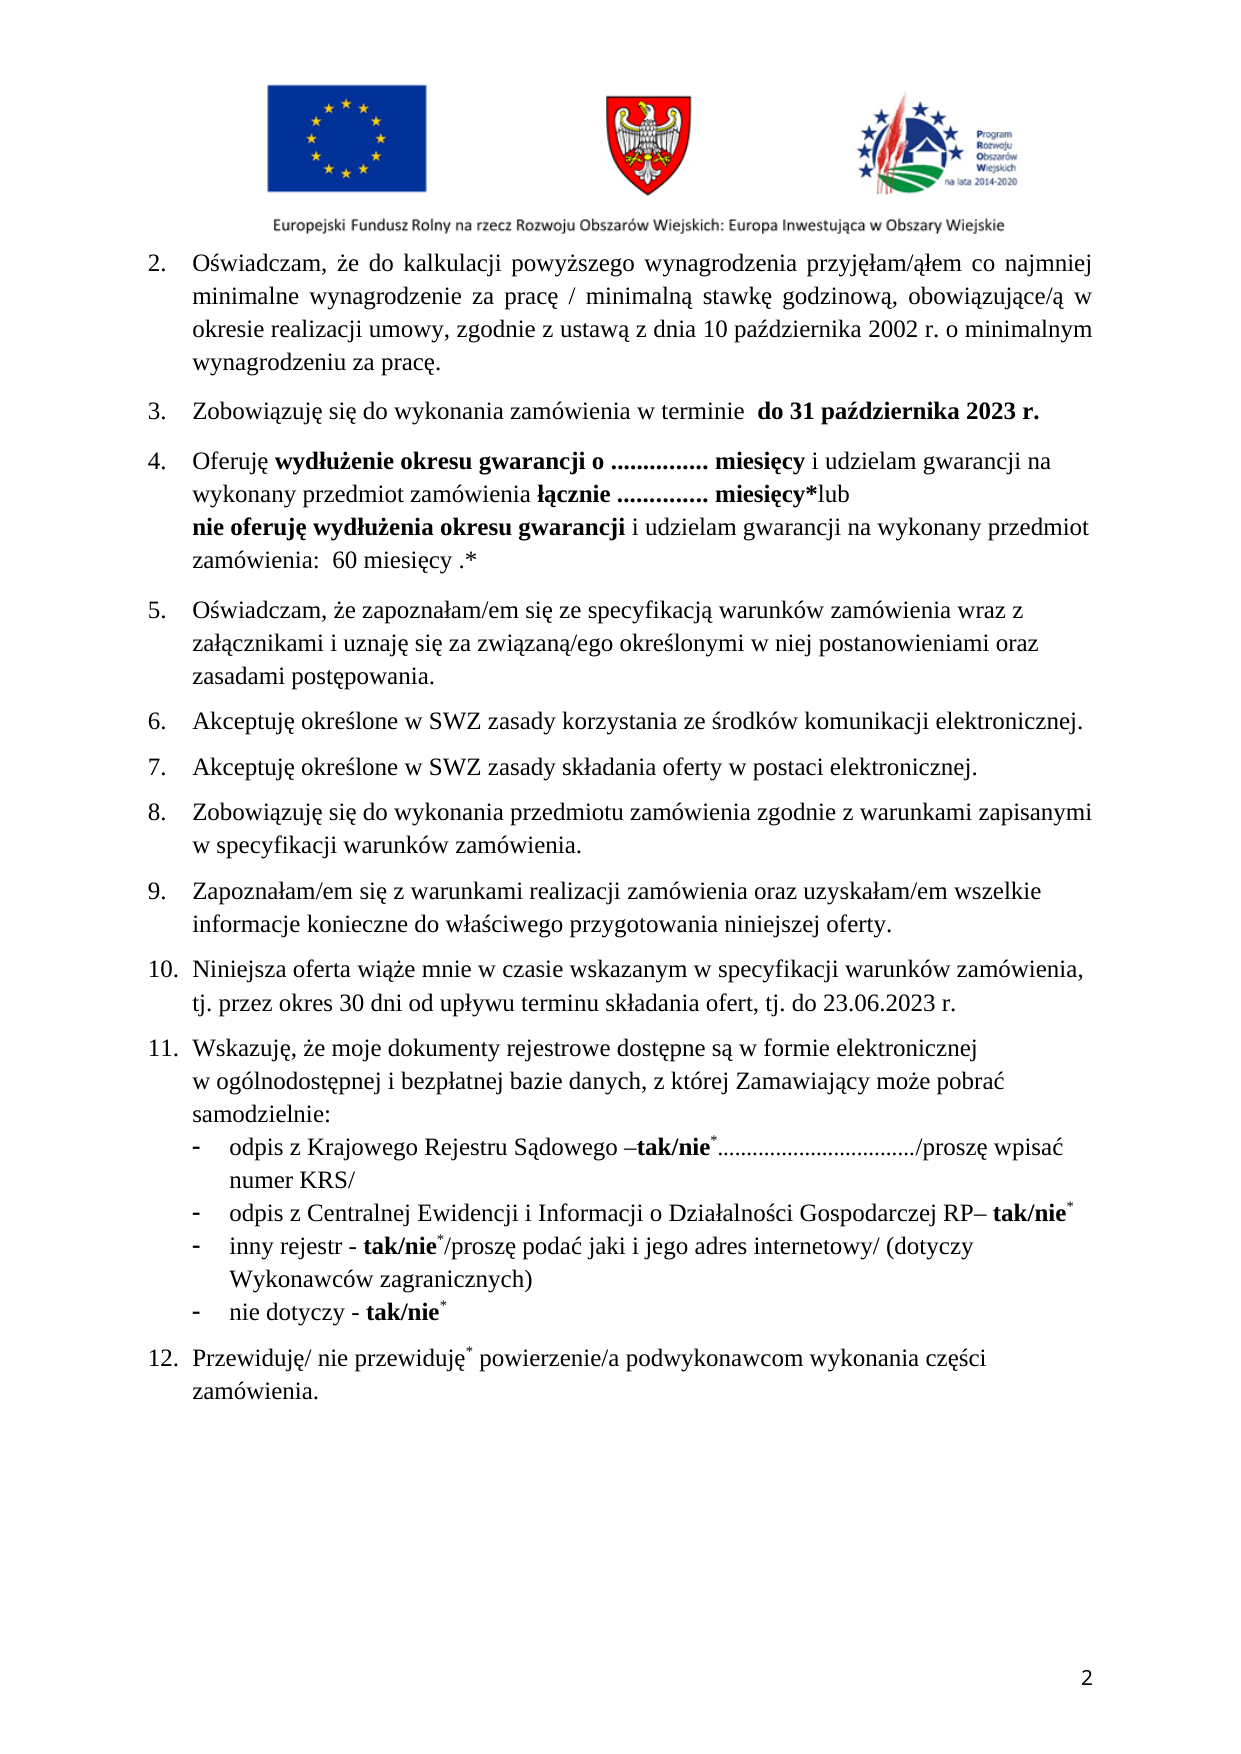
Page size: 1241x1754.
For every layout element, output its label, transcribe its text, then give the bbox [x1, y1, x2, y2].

list inny rejestr - tak/nie*/proszę podać jaki i jego adres internetowy/ (dotyczy Wykonawców zagranicznych) [192, 1231, 1093, 1293]
subtitle Akceptuję określone w SWZ zasady korzystania ze środków komunikacji elektronicznej. [148, 706, 1093, 735]
subtitle Zobowiązuję się do wykonania zamówienia w terminie do 31 października 2023 r. [148, 396, 1093, 425]
list odpis z Centralnej Ewidencji i Informacji o Działalności Gospodarczej RP– tak/nie* [192, 1198, 1093, 1227]
subtitle Wskazuję, że moje dokumenty rejestrowe dostępne są w formie elektronicznej w ogólnodostępnej i bezpłatnej bazie danych, z której Zamawiający może pobrać samodzielnie: [148, 1033, 1093, 1128]
list odpis z Krajowego Rejestru Sądowego –tak/nie* /proszę wpisać numer KRS/ [192, 1132, 1093, 1194]
subtitle Zobowiązuję się do wykonania przedmiotu zamówienia zgodnie z warunkami zapisanymi w specyfikacji warunków zamówienia. [148, 797, 1093, 859]
subtitle Przewiduję/ nie przewiduję* powierzenie/a podwykonawcom wykonania części zamówienia. [148, 1343, 1093, 1404]
list nie dotyczy - tak/nie* [192, 1297, 1093, 1326]
subtitle Akceptuję określone w SWZ zasady składania oferty w postaci elektronicznej. [148, 752, 1093, 781]
subtitle Zapoznałam/em się z warunkami realizacji zamówienia oraz uzyskałam/em wszelkie informacje konieczne do właściwego przygotowania niniejszej oferty. [148, 876, 1093, 938]
subtitle Oświadczam, że do kalkulacji powyższego wynagrodzenia przyjęłam/ąłem co najmniej minimalne wynagrodzenie za pracę / minimalną stawkę godzinową, obowiązujące/ą w okresie realizacji umowy, zgodnie z ustawą z dnia 10 października 2002 r. o minimalnym wynagrodzeniu za pracę. [148, 248, 1093, 376]
subtitle Oferuję wydłużenie okresu gwarancji o miesięcy i udzielam gwarancji na wykonany przedmiot zamówienia łącznie miesięcy*lub nie oferuję wydłużenia okresu gwarancji i udzielam gwarancji na wykonany przedmiot zamówienia: 60 miesięcy .* [148, 446, 1093, 574]
picture [198, 73, 1093, 248]
subtitle Oświadczam, że zapoznałam/em się ze specyfikacją warunków zamówienia wraz z załącznikami i uznaję się za związaną/ego określonymi w niej postanowieniami oraz zasadami postępowania. [148, 595, 1093, 690]
subtitle Niniejsza oferta wiąże mnie w czasie wskazanym w specyfikacji warunków zamówienia, tj. przez okres 30 dni od upływu terminu składania ofert, tj. do 23.06.2023 r. [148, 954, 1093, 1016]
